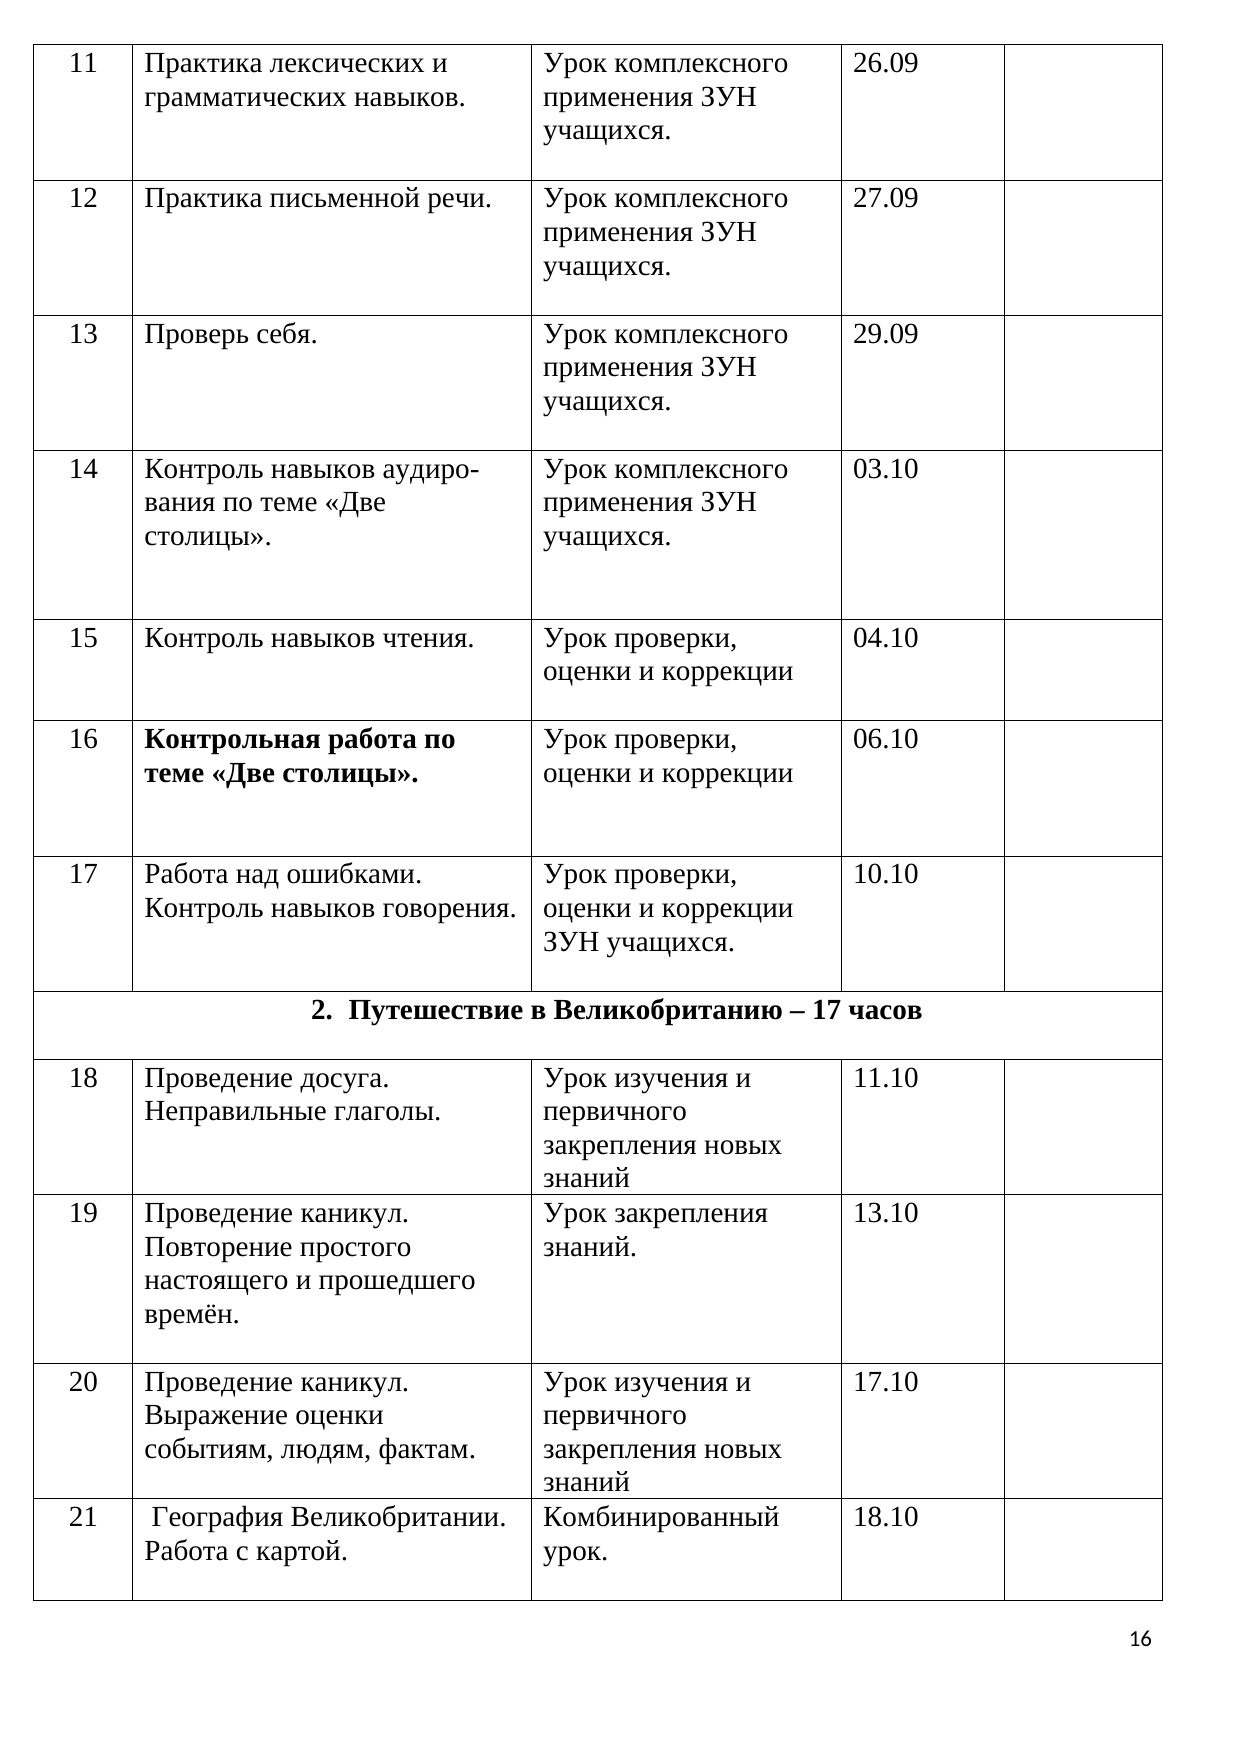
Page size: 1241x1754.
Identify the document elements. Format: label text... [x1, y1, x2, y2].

table_cell 11 [34, 45, 132, 179]
table_cell 17.10 [842, 1364, 1004, 1498]
table_cell 04.10 [842, 620, 1004, 720]
table_cell [1005, 181, 1162, 315]
table_cell Практика лексических и грамматических навыков. [133, 45, 531, 179]
table_cell Проведение досуга. Неправильные глаголы. [133, 1060, 531, 1194]
table_cell 17 [34, 857, 132, 991]
table_cell 06.10 [842, 721, 1004, 856]
table_cell 18 [34, 1060, 132, 1194]
table_cell Урок изучения и первичного закрепления новых знаний [532, 1364, 841, 1498]
table_cell 20 [34, 1364, 132, 1498]
table_cell Работа над ошибками. Контроль навыков говорения. [133, 857, 531, 991]
table_cell 13 [34, 316, 132, 450]
table_cell [1005, 1060, 1162, 1194]
table_cell Урок проверки, оценки и коррекции ЗУН учащихся. [532, 857, 841, 991]
table_cell 19 [34, 1195, 132, 1363]
table_cell [1005, 1499, 1162, 1600]
table_cell География Великобритании. Работа с картой. [133, 1499, 531, 1600]
table_cell [1005, 620, 1162, 720]
table_cell 29.09 [842, 316, 1004, 450]
table_cell 11.10 [842, 1060, 1004, 1194]
table_cell Урок комплексного применения ЗУН учащихся. [532, 451, 841, 619]
table_cell 10.10 [842, 857, 1004, 991]
table_cell Урок изучения и первичного закрепления новых знаний [532, 1060, 841, 1194]
table_cell Урок проверки, оценки и коррекции [532, 721, 841, 856]
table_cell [532, 181, 841, 315]
table_cell Проверь себя. [133, 316, 531, 450]
table_cell Проведение каникул. Выражение оценки событиям, людям, фактам. [133, 1364, 531, 1498]
table_cell Урок комплексного применения ЗУН учащихся. [532, 316, 841, 450]
table_cell [1005, 1364, 1162, 1498]
table_cell 18.10 [842, 1499, 1004, 1600]
table_cell Практика письменной речи. [133, 181, 531, 315]
table_cell 16 [34, 721, 132, 856]
table_cell Урок проверки, оценки и коррекции [532, 620, 841, 720]
table_cell 13.10 [842, 1195, 1004, 1363]
table_cell Проведение каникул. Повторение простого настоящего и прошедшего времён. [133, 1195, 531, 1363]
table_cell [1005, 721, 1162, 856]
table_cell 21 [34, 1499, 132, 1600]
table_cell [1005, 857, 1162, 991]
table_cell Контрольная работа по теме «Две столицы». [133, 721, 531, 856]
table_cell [532, 45, 841, 179]
table_cell Урок закрепления знаний. [532, 1195, 841, 1363]
table_cell 12 [34, 181, 132, 315]
table_cell [1005, 316, 1162, 450]
table_cell 15 [34, 620, 132, 720]
table_cell 26.09 [842, 45, 1004, 179]
table_cell [1005, 45, 1162, 179]
table_cell Путешествие в Великобританию – 17 часов [34, 992, 1162, 1059]
table_cell 03.10 [842, 451, 1004, 619]
table_cell 27.09 [842, 181, 1004, 315]
table_cell 14 [34, 451, 132, 619]
table_cell Контроль навыков аудиро-вания по теме «Две столицы». [133, 451, 531, 619]
table_cell [1005, 451, 1162, 619]
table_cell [532, 1499, 841, 1600]
table_cell Контроль навыков чтения. [133, 620, 531, 720]
table_cell [1005, 1195, 1162, 1363]
